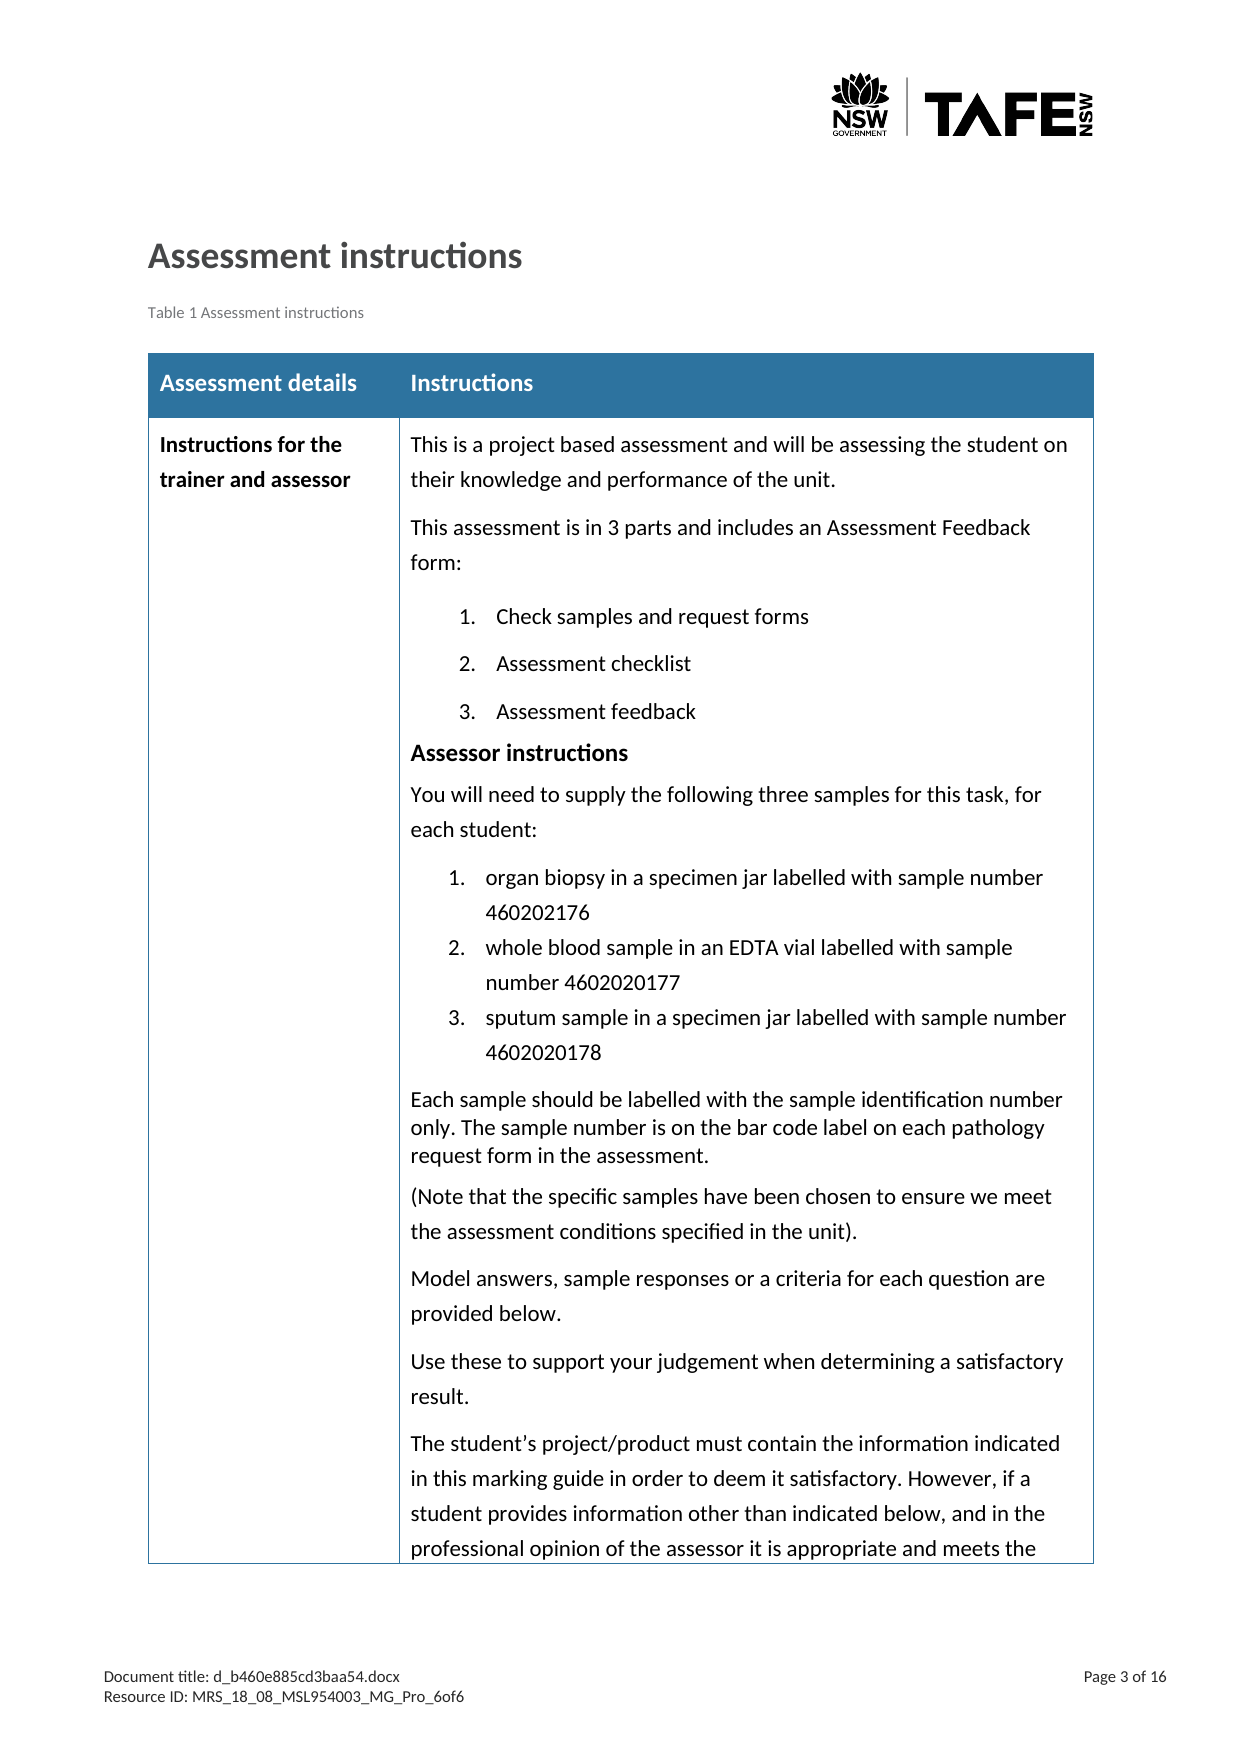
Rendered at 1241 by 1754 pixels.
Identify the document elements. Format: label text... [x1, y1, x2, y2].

text Table 1 Assessment instructions [148, 303, 1092, 323]
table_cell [149, 418, 399, 1563]
table_header Assessment details [149, 354, 399, 417]
table_header Instructions [400, 354, 1093, 417]
subtitle Assessment instructions [148, 232, 1092, 278]
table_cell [400, 418, 1093, 1563]
picture [831, 71, 1093, 137]
